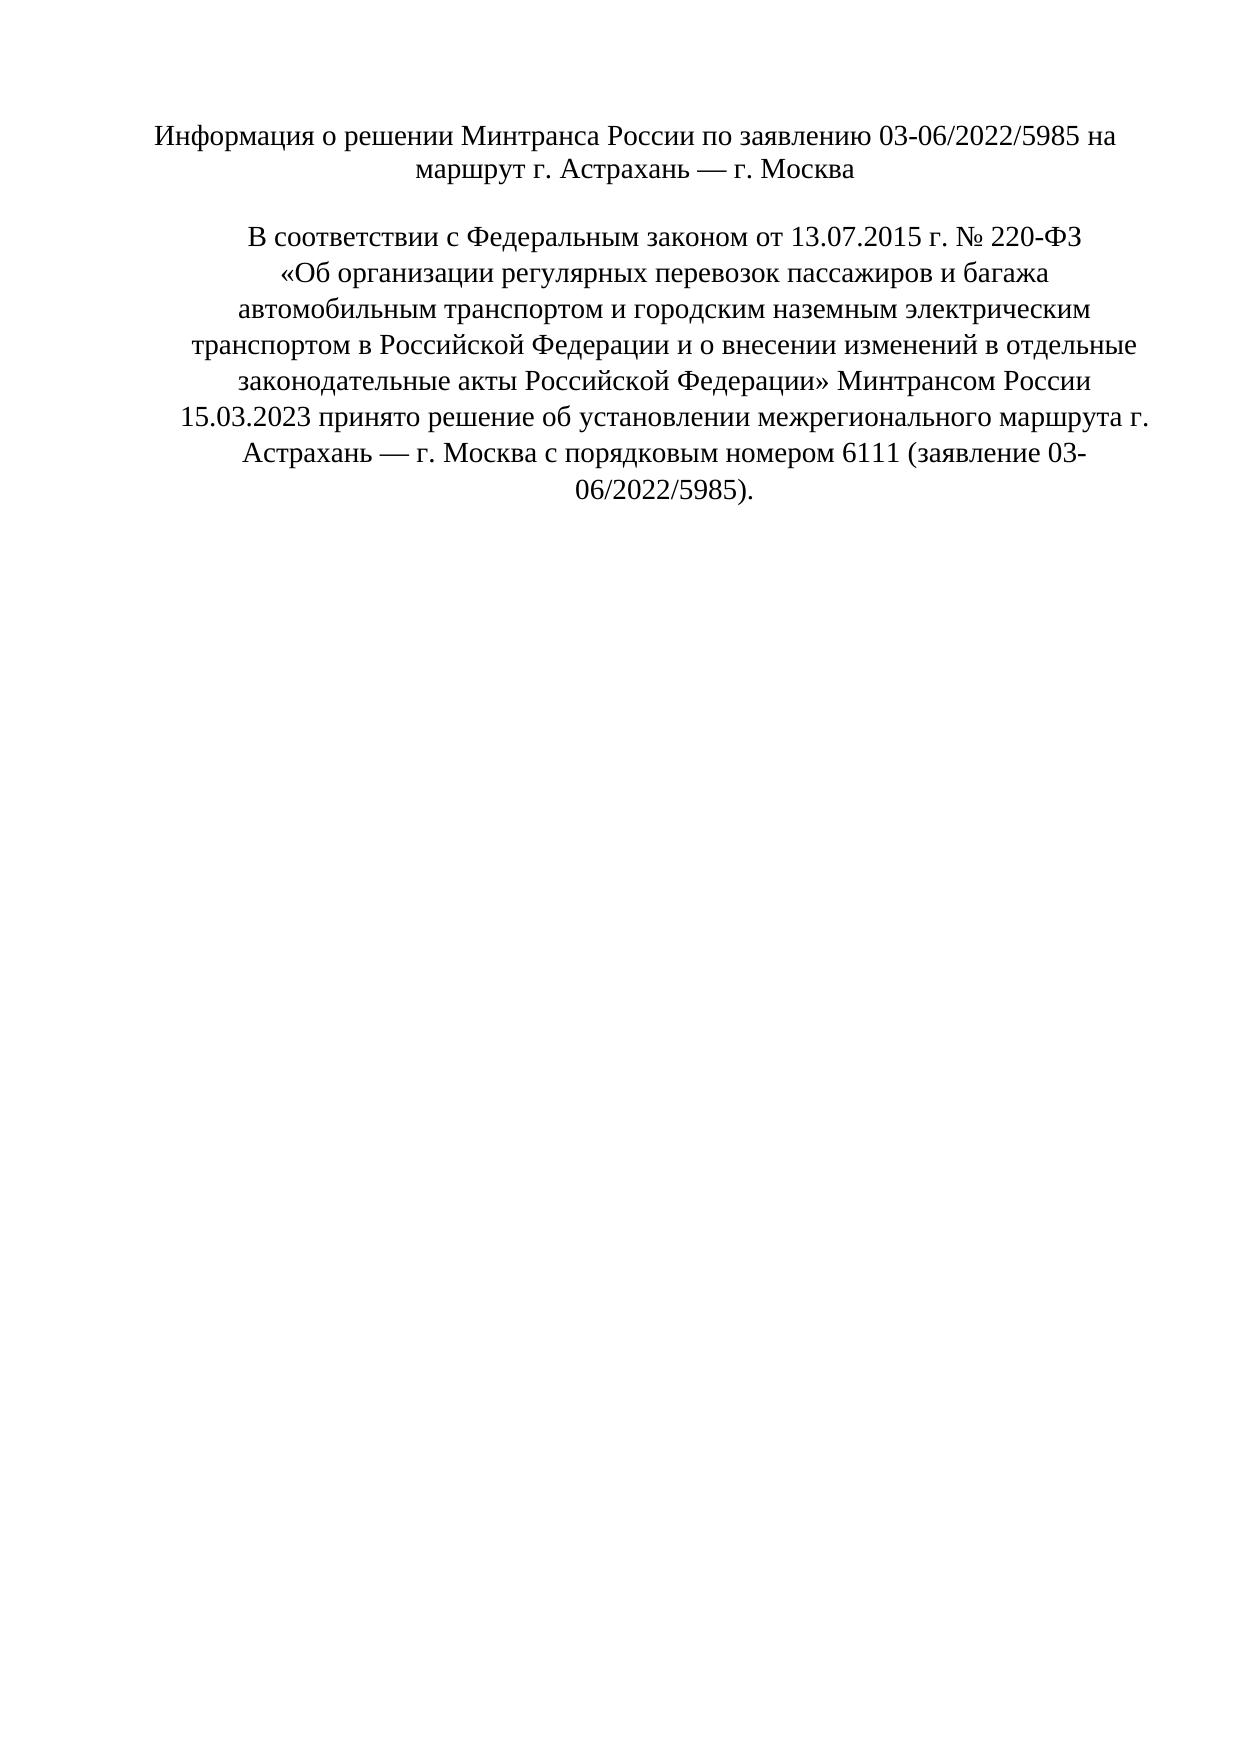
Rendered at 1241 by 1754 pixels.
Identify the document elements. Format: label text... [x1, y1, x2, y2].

text Информация о решении Минтранса России по заявлению 03-06/2022/5985 на маршрут г. Астрахань — г. Москва [118, 118, 1152, 185]
text В соответствии с Федеральным законом от 13.07.2015 г. № 220-ФЗ «Об организации регулярных перевозок пассажиров и багажа автомобильным транспортом и городским наземным электрическим транспортом в Российской Федерации и о внесении изменений в отдельные законодательные акты Российской Федерации» Минтрансом России 15.03.2023 принято решение об установлении межрегионального маршрута г. Астрахань — г. Москва с порядковым номером 6111 (заявление 03-06/2022/5985). [177, 219, 1152, 505]
